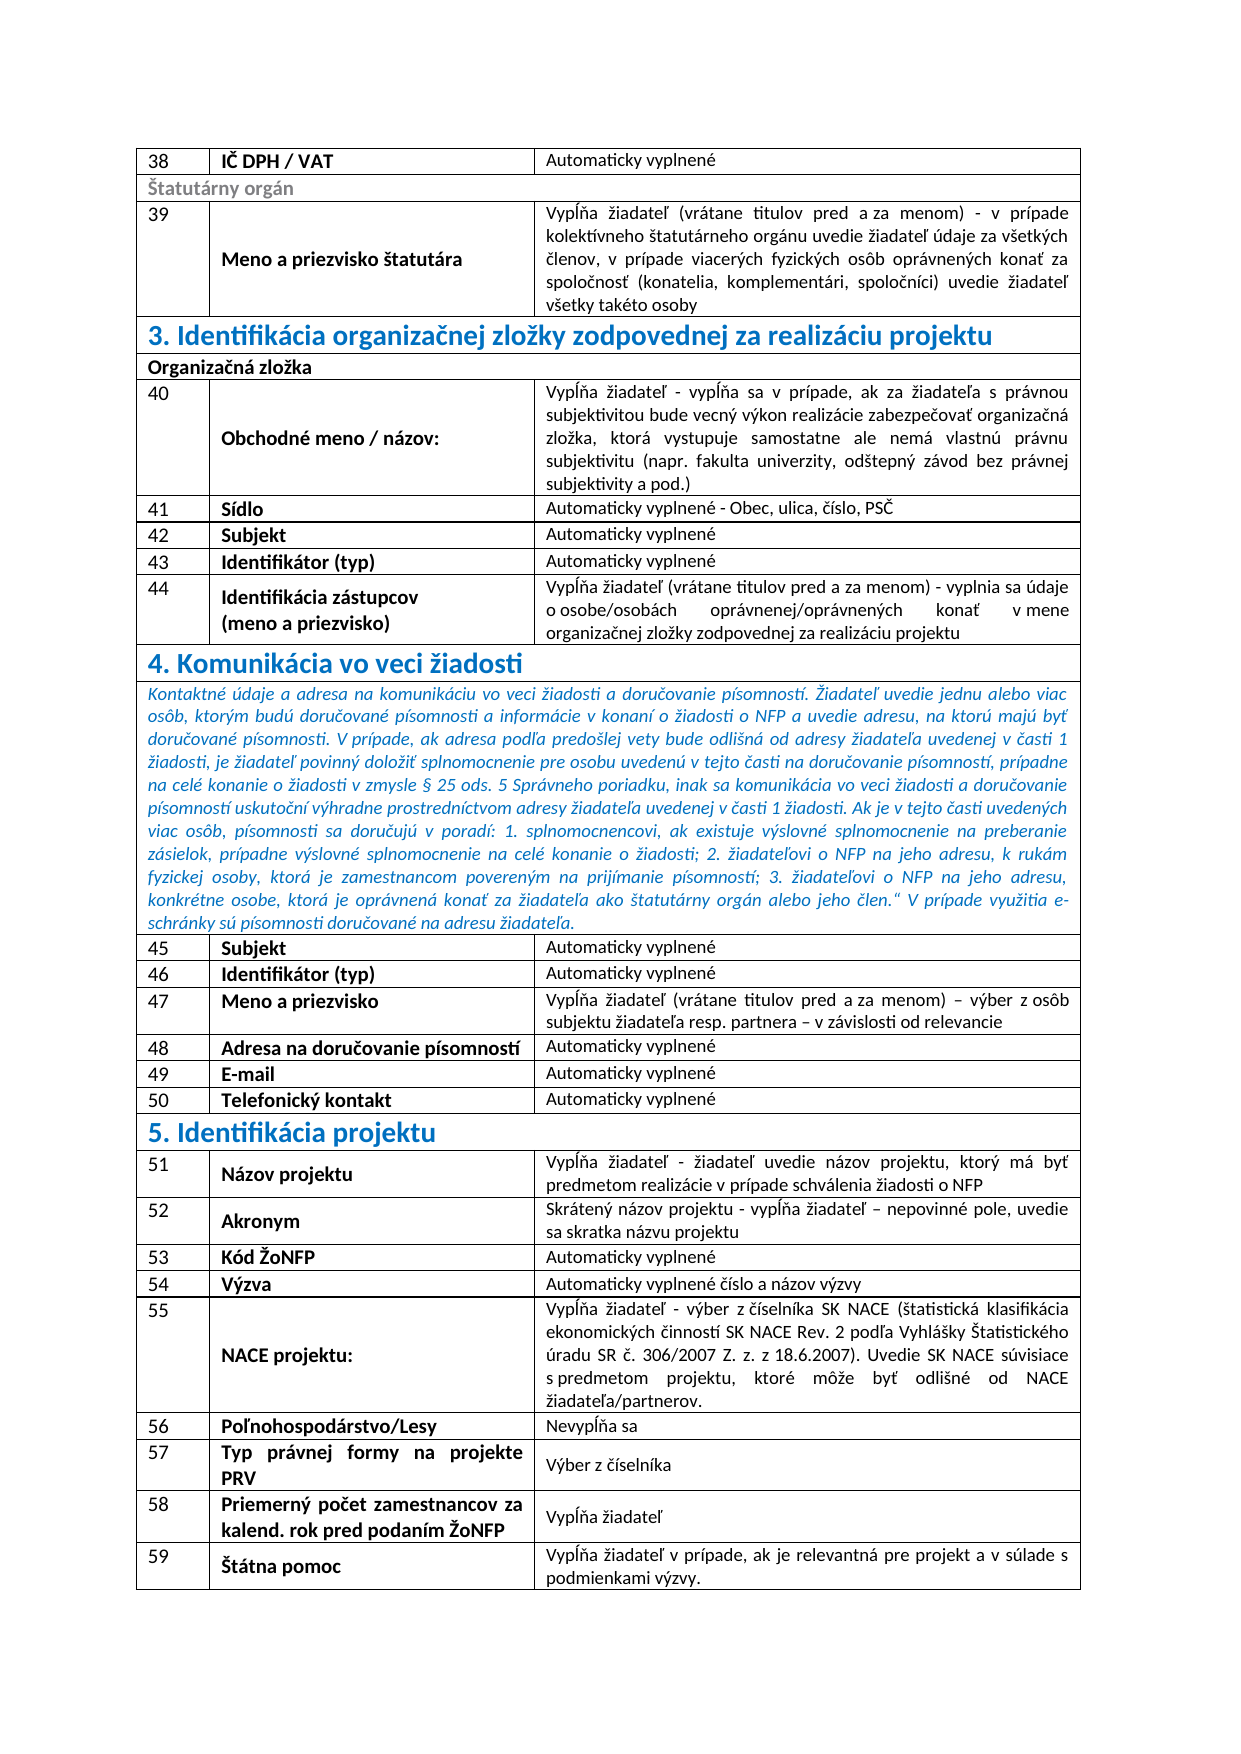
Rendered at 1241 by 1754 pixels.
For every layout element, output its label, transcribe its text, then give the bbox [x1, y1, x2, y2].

table_cell 59 [137, 1543, 209, 1589]
table_cell Automaticky vyplnené [535, 523, 1080, 548]
table_cell Organizačná zložka [137, 354, 1080, 379]
table_cell Názov projektu [210, 1151, 534, 1197]
table_cell 3. Identifikácia organizačnej zložky zodpovednej za realizáciu projektu [137, 317, 1080, 353]
table_cell 4. Komunikácia vo veci žiadosti [137, 645, 1080, 681]
table_cell Automaticky vyplnené [535, 935, 1080, 960]
table_cell Vypĺňa žiadateľ (vrátane titulov pred a za menom) – výber z osôb subjektu žiadateľa resp. partnera – v závislosti od relevancie [535, 988, 1080, 1034]
table_cell 49 [137, 1061, 209, 1087]
table_cell 43 [137, 549, 209, 574]
table_cell Vypĺňa žiadateľ [535, 1491, 1080, 1542]
table_cell 55 [137, 1298, 209, 1412]
table_cell Kód ŽoNFP [210, 1245, 534, 1270]
table_cell 56 [137, 1413, 209, 1438]
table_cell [535, 149, 1080, 174]
table_cell 54 [137, 1271, 209, 1296]
table_cell Automaticky vyplnené [535, 549, 1080, 574]
table_cell Vypĺňa žiadateľ (vrátane titulov pred a za menom) - vyplnia sa údaje o osobe/osobách oprávnenej/oprávnených konať v mene organizačnej zložky zodpovednej za realizáciu projektu [535, 575, 1080, 644]
table_cell 50 [137, 1088, 209, 1113]
table_cell 38 [137, 149, 209, 174]
table_cell Telefonický kontakt [210, 1088, 534, 1113]
table_cell Automaticky vyplnené - Obec, ulica, číslo, PSČ [535, 496, 1080, 521]
table_cell Automaticky vyplnené [535, 1035, 1080, 1060]
table_cell Vypĺňa žiadateľ v prípade, ak je relevantná pre projekt a v súlade s podmienkami výzvy. [535, 1543, 1080, 1589]
table_cell 41 [137, 496, 209, 521]
table_cell Automaticky vyplnené číslo a názov výzvy [535, 1271, 1080, 1296]
table_cell Poľnohospodárstvo/Lesy [210, 1413, 534, 1438]
table_cell Identifikátor (typ) [210, 549, 534, 574]
table_cell Štatutárny orgán [137, 175, 1080, 201]
table_cell Identifikácia zástupcov (meno a priezvisko) [210, 575, 534, 644]
table_cell Sídlo [210, 496, 534, 521]
table_cell 42 [137, 523, 209, 548]
table_cell Vypĺňa žiadateľ - vypĺňa sa v prípade, ak za žiadateľa s právnou subjektivitou bude vecný výkon realizácie zabezpečovať organizačná zložka, ktorá vystupuje samostatne ale nemá vlastnú právnu subjektivitu (napr. fakulta univerzity, odštepný závod bez právnej subjektivity a pod.) [535, 380, 1080, 495]
table_cell Vypĺňa žiadateľ - žiadateľ uvedie názov projektu, ktorý má byť predmetom realizácie v prípade schválenia žiadosti o NFP [535, 1151, 1080, 1197]
table_cell 46 [137, 961, 209, 987]
table_cell Subjekt [210, 935, 534, 960]
table_cell 39 [137, 202, 209, 316]
table_cell E-mail [210, 1061, 534, 1087]
table_cell Identifikátor (typ) [210, 961, 534, 987]
table_cell Adresa na doručovanie písomností [210, 1035, 534, 1060]
table_cell Automaticky vyplnené [535, 1061, 1080, 1087]
table_cell 52 [137, 1198, 209, 1243]
table_cell 45 [137, 935, 209, 960]
table_cell Vypĺňa žiadateľ (vrátane titulov pred a za menom) - v prípade kolektívneho štatutárneho orgánu uvedie žiadateľ údaje za všetkých členov, v prípade viacerých fyzických osôb oprávnených konať za spoločnosť (konatelia, komplementári, spoločníci) uvedie žiadateľ všetky takéto osoby [535, 202, 1080, 316]
table_cell Akronym [210, 1198, 534, 1243]
table_cell Subjekt [210, 523, 534, 548]
table_cell Meno a priezvisko štatutára [210, 202, 534, 316]
table_cell 53 [137, 1245, 209, 1270]
table_cell 51 [137, 1151, 209, 1197]
table_cell 47 [137, 988, 209, 1034]
table_cell 58 [137, 1491, 209, 1542]
table_cell Výber z číselníka [535, 1440, 1080, 1490]
table_cell Typ právnej formy na projekte PRV [210, 1440, 534, 1490]
table_cell Priemerný počet zamestnancov za kalend. rok pred podaním ŽoNFP [210, 1491, 534, 1542]
table_cell IČ DPH / VAT [210, 149, 534, 174]
table_cell Štátna pomoc [210, 1543, 534, 1589]
table_cell 57 [137, 1440, 209, 1490]
table_cell 44 [137, 575, 209, 644]
table_cell Výzva [210, 1271, 534, 1296]
table_cell 40 [137, 380, 209, 495]
table_cell Nevypĺňa sa [535, 1413, 1080, 1438]
table_cell 5. Identifikácia projektu [137, 1114, 1080, 1150]
table_cell 48 [137, 1035, 209, 1060]
table_cell Skrátený názov projektu - vypĺňa žiadateľ – nepovinné pole, uvedie sa skratka názvu projektu [535, 1198, 1080, 1243]
table_cell Meno a priezvisko [210, 988, 534, 1034]
table_cell Automaticky vyplnené [535, 1088, 1080, 1113]
table_cell Automaticky vyplnené [535, 1245, 1080, 1270]
table_cell Automaticky vyplnené [535, 961, 1080, 987]
table_cell Kontaktné údaje a adresa na komunikáciu vo veci žiadosti a doručovanie písomností. Žiadateľ uvedie jednu alebo viac osôb, ktorým budú doručované písomnosti a informácie v konaní o žiadosti o NFP a uvedie adresu, na ktorú majú byť doručované písomnosti. V prípade, ak adresa podľa predošlej vety bude odlišná od adresy žiadateľa uvedenej v časti 1 žiadosti, je žiadateľ povinný doložiť splnomocnenie pre osobu uvedenú v tejto časti na doručovanie písomností, prípadne na celé konanie o žiadosti v zmysle § 25 ods. 5 Správneho poriadku, inak sa komunikácia vo veci žiadosti a doručovanie písomností uskutoční výhradne prostredníctvom adresy žiadateľa uvedenej v časti 1 žiadosti. Ak je v tejto časti uvedených viac osôb, písomnosti sa doručujú v poradí: 1. splnomocnencovi, ak existuje výslovné splnomocnenie na preberanie zásielok, prípadne výslovné splnomocnenie na celé konanie o žiadosti; 2. žiadateľovi o NFP na jeho adresu, k rukám fyzickej osoby, ktorá je zamestnancom povereným na prijímanie písomností; 3. žiadateľovi o NFP na jeho adresu, konkrétne osobe, ktorá je oprávnená konať za žiadateľa ako štatutárny orgán alebo jeho člen.“ V prípade využitia e-schránky sú písomnosti doručované na adresu žiadateľa. [137, 682, 1080, 934]
table_cell Obchodné meno / názov: [210, 380, 534, 495]
table_cell Vypĺňa žiadateľ - výber z číselníka SK NACE (štatistická klasifikácia ekonomických činností SK NACE Rev. 2 podľa Vyhlášky Štatistického úradu SR č. 306/2007 Z. z. z 18.6.2007). Uvedie SK NACE súvisiace s predmetom projektu, ktoré môže byť odlišné od NACE žiadateľa/partnerov. [535, 1298, 1080, 1412]
table_cell NACE projektu: [210, 1298, 534, 1412]
